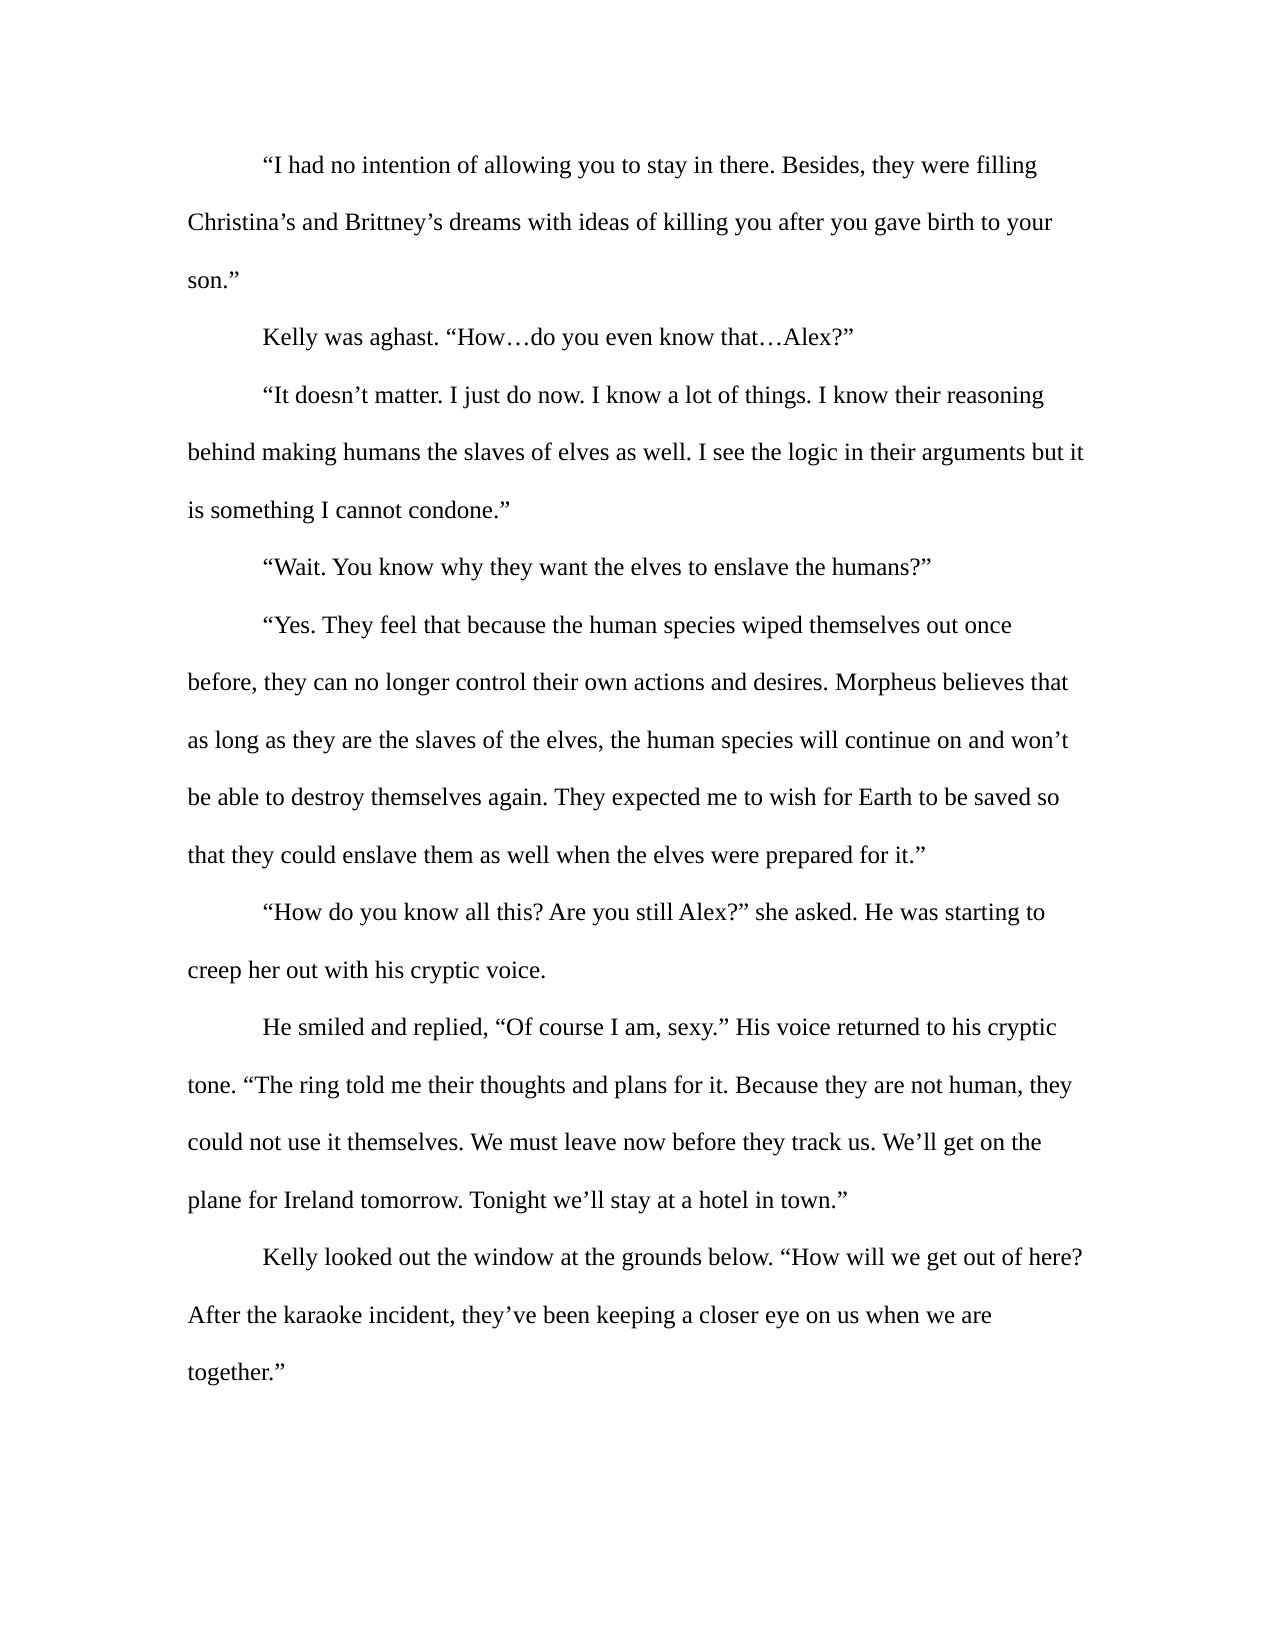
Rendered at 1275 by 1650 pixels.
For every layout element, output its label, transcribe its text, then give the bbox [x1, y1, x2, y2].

text Kelly was aghast. “How…do you even know that…Alex?” [187, 322, 1087, 351]
text Kelly looked out the window at the grounds below. “How will we get out of here? After the karaoke incident, they’ve been keeping a closer eye on us when we are together.” [187, 1242, 1087, 1386]
text “Wait. You know why they want the elves to enslave the humans?” [187, 552, 1087, 581]
text He smiled and replied, “Of course I am, sexy.” His voice returned to his cryptic tone. “The ring told me their thoughts and plans for it. Because they are not human, they could not use it themselves. We must leave now before they track us. We’ll get on the plane for Ireland tomorrow. Tonight we’ll stay at a hotel in town.” [187, 1012, 1087, 1214]
text “It doesn’t matter. I just do now. I know a lot of things. I know their reasoning behind making humans the slaves of elves as well. I see the logic in their arguments but it is something I cannot condone.” [187, 380, 1087, 524]
text “I had no intention of allowing you to stay in there. Besides, they were filling Christina’s and Brittney’s dreams with ideas of killing you after you gave birth to your son.” [187, 150, 1087, 294]
text “Yes. They feel that because the human species wiped themselves out once before, they can no longer control their own actions and desires. Morpheus believes that as long as they are the slaves of the elves, the human species will continue on and won’t be able to destroy themselves again. They expected me to wish for Earth to be saved so that they could enslave them as well when the elves were prepared for it.” [187, 610, 1087, 869]
text “How do you know all this? Are you still Alex?” she asked. He was starting to creep her out with his cryptic voice. [187, 897, 1087, 984]
